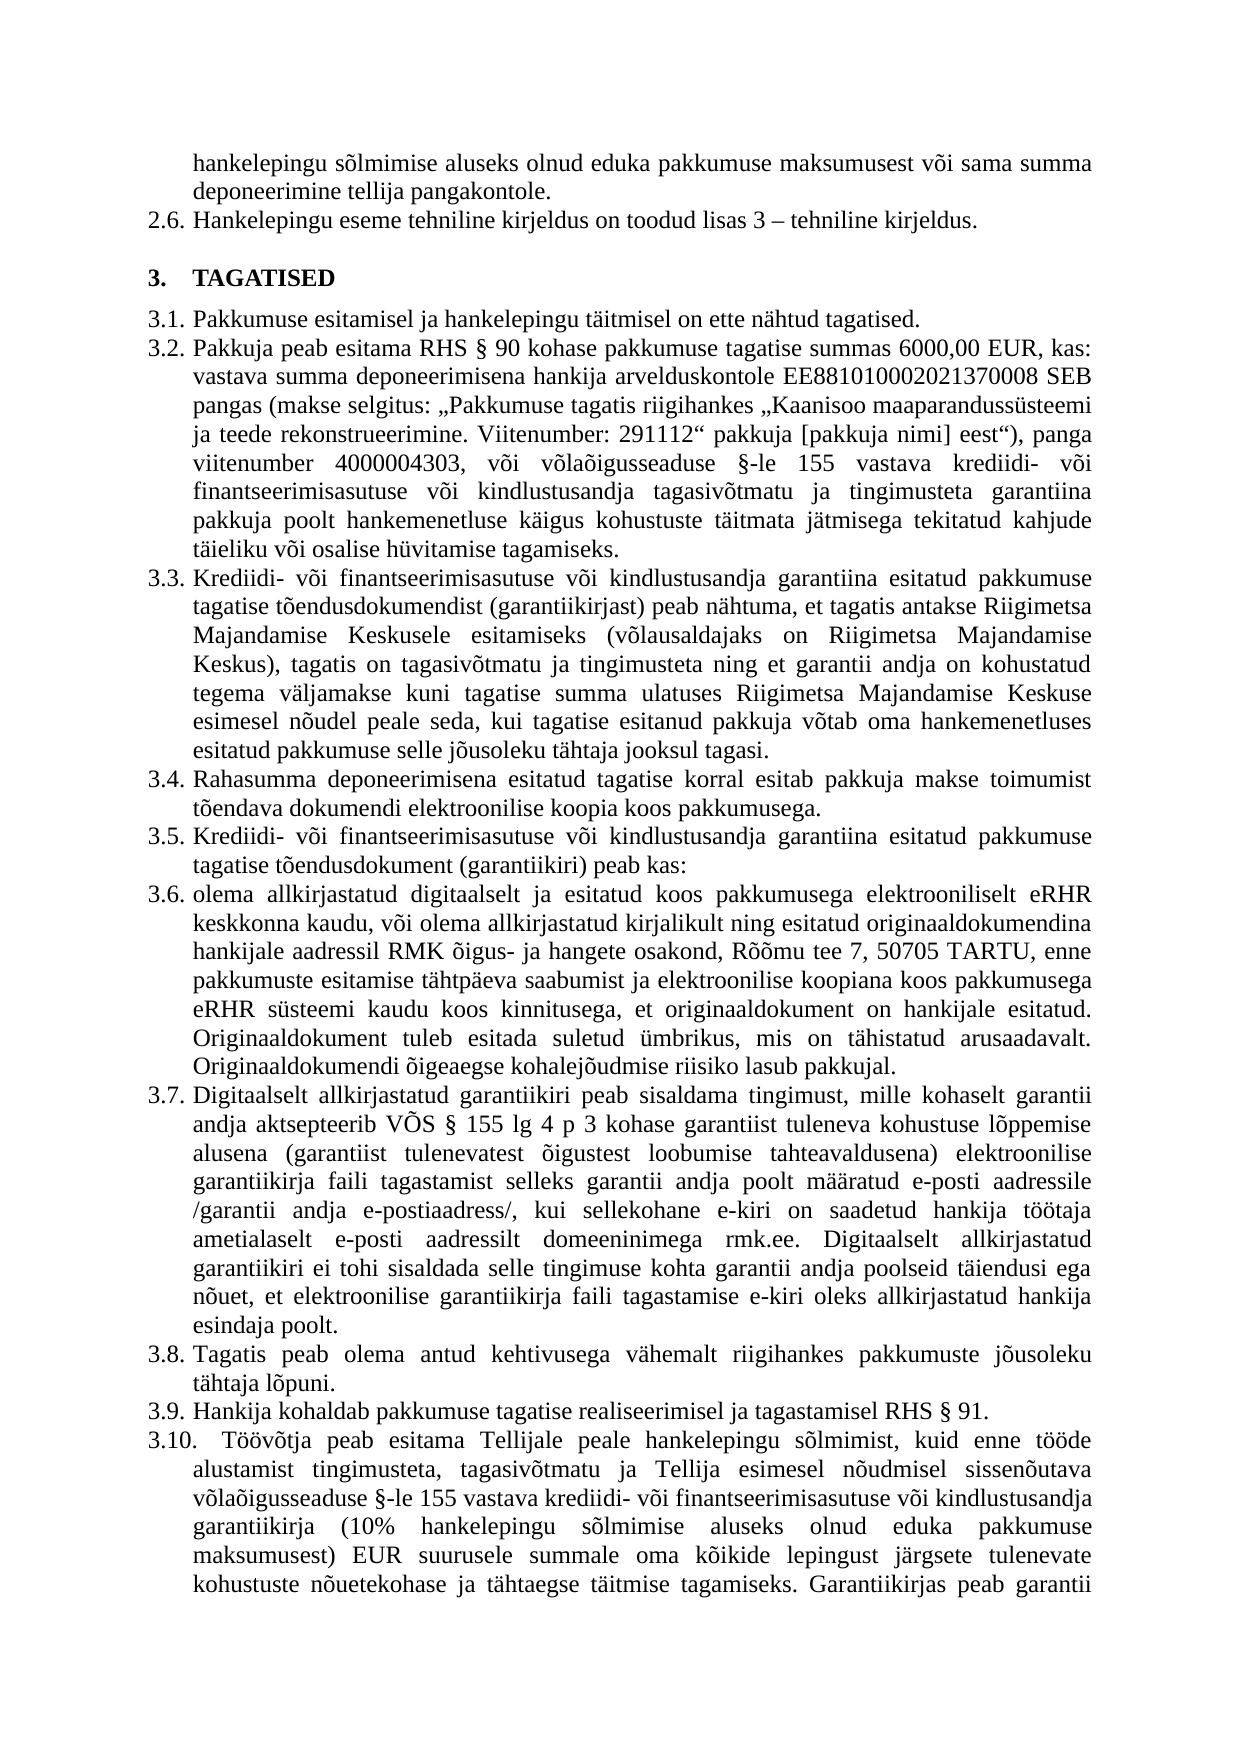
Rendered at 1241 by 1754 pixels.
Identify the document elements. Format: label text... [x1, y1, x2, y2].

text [148, 148, 1093, 205]
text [148, 1425, 1093, 1598]
text Hankelepingu eseme tehniline kirjeldus on toodud lisas 3 – tehniline kirjeldus. [148, 205, 1093, 234]
text Tagatis peab olema antud kehtivusega vähemalt riigihankes pakkumuste jõusoleku tähtaja lõpuni. [148, 1339, 1093, 1396]
text Digitaalselt allkirjastatud garantiikiri peab sisaldama tingimust, mille kohaselt garantii andja aktsepteerib VÕS § 155 lg 4 p 3 kohase garantiist tuleneva kohustuse lõppemise alusena (garantiist tulenevatest õigustest loobumise tahteavaldusena) elektroonilise garantiikirja faili tagastamist selleks garantii andja poolt määratud e-posti aadressile /garantii andja e-postiaadress/, kui sellekohane e-kiri on saadetud hankija töötaja ametialaselt e-posti aadressilt domeeninimega rmk.ee. Digitaalselt allkirjastatud garantiikiri ei tohi sisaldada selle tingimuse kohta garantii andja poolseid täiendusi ega nõuet, et elektroonilise garantiikirja faili tagastamise e-kiri oleks allkirjastatud hankija esindaja poolt. [148, 1080, 1093, 1339]
text Krediidi- või finantseerimisasutuse või kindlustusandja garantiina esitatud pakkumuse tagatise tõendusdokumendist (garantiikirjast) peab nähtuma, et tagatis antakse Riigimetsa Majandamise Keskusele esitamiseks (võlausaldajaks on Riigimetsa Majandamise Keskus), tagatis on tagasivõtmatu ja tingimusteta ning et garantii andja on kohustatud tegema väljamakse kuni tagatise summa ulatuses Riigimetsa Majandamise Keskuse esimesel nõudel peale seda, kui tagatise esitanud pakkuja võtab oma hankemenetluses esitatud pakkumuse selle jõusoleku tähtaja jooksul tagasi. [148, 563, 1093, 764]
list TAGATISED [148, 263, 1093, 291]
text olema allkirjastatud digitaalselt ja esitatud koos pakkumusega elektrooniliselt eRHR keskkonna kaudu, või olema allkirjastatud kirjalikult ning esitatud originaaldokumendina hankijale aadressil RMK õigus- ja hangete osakond, Rõõmu tee 7, 50705 TARTU, enne pakkumuste esitamise tähtpäeva saabumist ja elektroonilise koopiana koos pakkumusega eRHR süsteemi kaudu koos kinnitusega, et originaaldokument on hankijale esitatud. Originaaldokument tuleb esitada suletud ümbrikus, mis on tähistatud arusaadavalt. Originaaldokumendi õigeaegse kohalejõudmise riisiko lasub pakkujal. [148, 879, 1093, 1080]
text Rahasumma deponeerimisena esitatud tagatise korral esitab pakkuja makse toimumist tõendava dokumendi elektroonilise koopia koos pakkumusega. [148, 764, 1093, 821]
text Pakkuja peab esitama RHS § 90 kohase pakkumuse tagatise summas 6000,00 EUR, kas: vastava summa deponeerimisena hankija arvelduskontole EE881010002021370008 SEB pangas (makse selgitus: „Pakkumuse tagatis riigihankes „Kaanisoo maaparandussüsteemi ja teede rekonstrueerimine. Viitenumber: 291112“ pakkuja [pakkuja nimi] eest“), panga viitenumber 4000004303, või võlaõigusseaduse §-le 155 vastava krediidi- või finantseerimisasutuse või kindlustusandja tagasivõtmatu ja tingimusteta garantiina pakkuja poolt hankemenetluse käigus kohustuste täitmata jätmisega tekitatud kahjude täieliku või osalise hüvitamise tagamiseks. [148, 333, 1093, 563]
text Pakkumuse esitamisel ja hankelepingu täitmisel on ette nähtud tagatised. [148, 304, 1093, 333]
text Hankija kohaldab pakkumuse tagatise realiseerimisel ja tagastamisel RHS § 91. [148, 1396, 1093, 1425]
text Krediidi- või finantseerimisasutuse või kindlustusandja garantiina esitatud pakkumuse tagatise tõendusdokument (garantiikiri) peab kas: [148, 821, 1093, 879]
